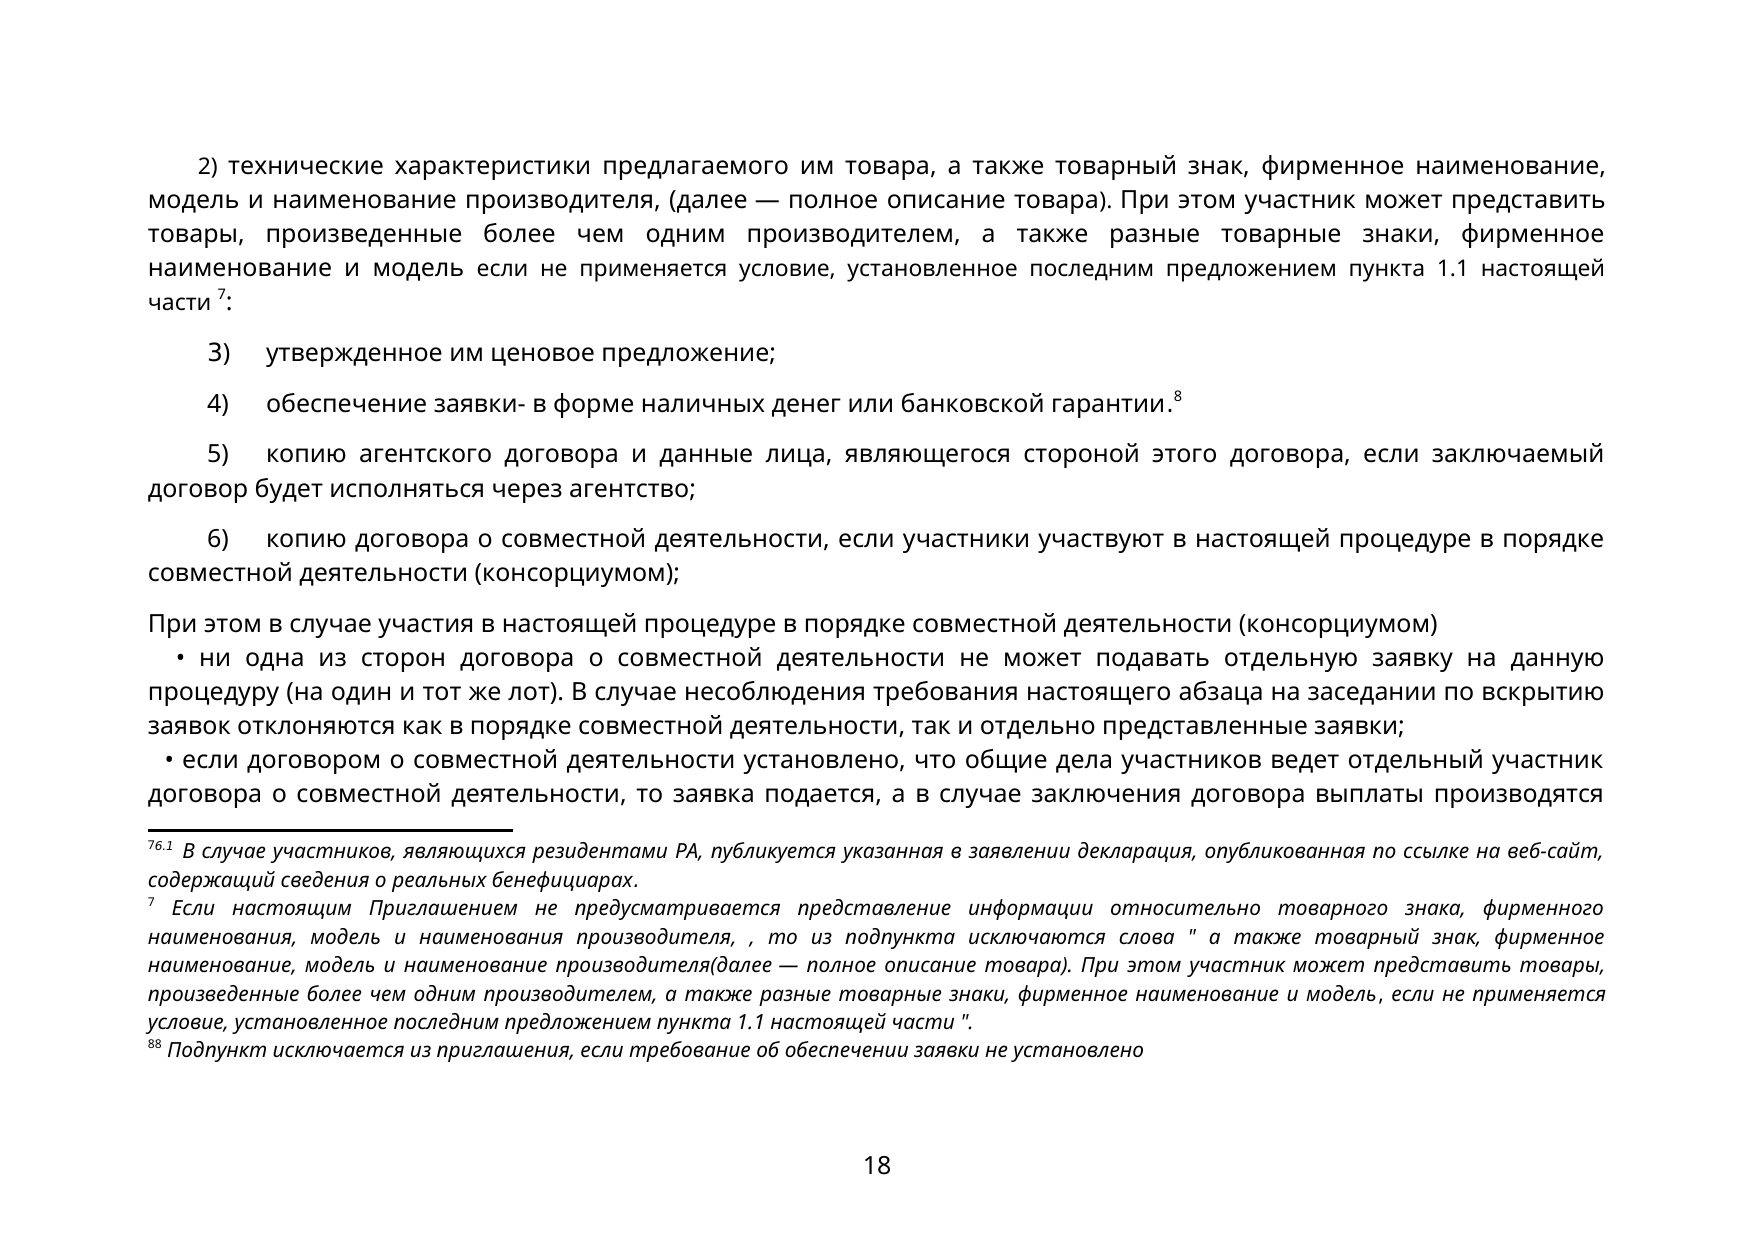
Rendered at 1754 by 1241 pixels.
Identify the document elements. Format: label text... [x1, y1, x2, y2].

text • ни одна из сторон договора о совместной деятельности не может подавать отдельную заявку на данную процедуру (на один и тот же лот). В случае несоблюдения требования настоящего абзаца на заседании по вскрытию заявок отклоняются как в порядке совместной деятельности, так и отдельно представленные заявки; [148, 640, 1606, 742]
text 5) копию агентского договора и данные лица, являющегося стороной этого договора, если заключаемый договор будет исполняться через агентство; [148, 436, 1606, 504]
text 4) обеспечение заявки- в форме наличных денег или банковской гарантии.8 [148, 385, 1606, 419]
text 6) копию договора о совместной деятельности, если участники участвуют в настоящей процедуре в порядке совместной деятельности (консорциумом); [148, 521, 1606, 589]
text При этом в случае участия в настоящей процедуре в порядке совместной деятельности (консорциумом) [148, 606, 1606, 640]
text 2) технические характеристики предлагаемого им товара, а также товарный знак, фирменное наименование, модель и наименование производителя, (далее — полное описание товара). При этом участник может представить товары, произведенные более чем одним производителем, а также разные товарные знаки, фирменное наименование и модель если не применяется условие, установленное последним предложением пункта 1.1 настоящей части 7: [148, 148, 1606, 318]
text • если договором о совместной деятельности установлено, что общие дела участников ведет отдельный участник договора о совместной деятельности, то заявка подается, а в случае заключения договора выплаты производятся этому участнику. В случае, когда договором о совместной деятельности предусмотрено, что при ведении общих дел каждый участник имеет право действовать от имени всех участников, то в случае заключения договора платежи на его основании производятся представившему заявку участнику. [148, 742, 1606, 810]
text 3) утвержденное им ценовое предложение; [148, 335, 1606, 369]
